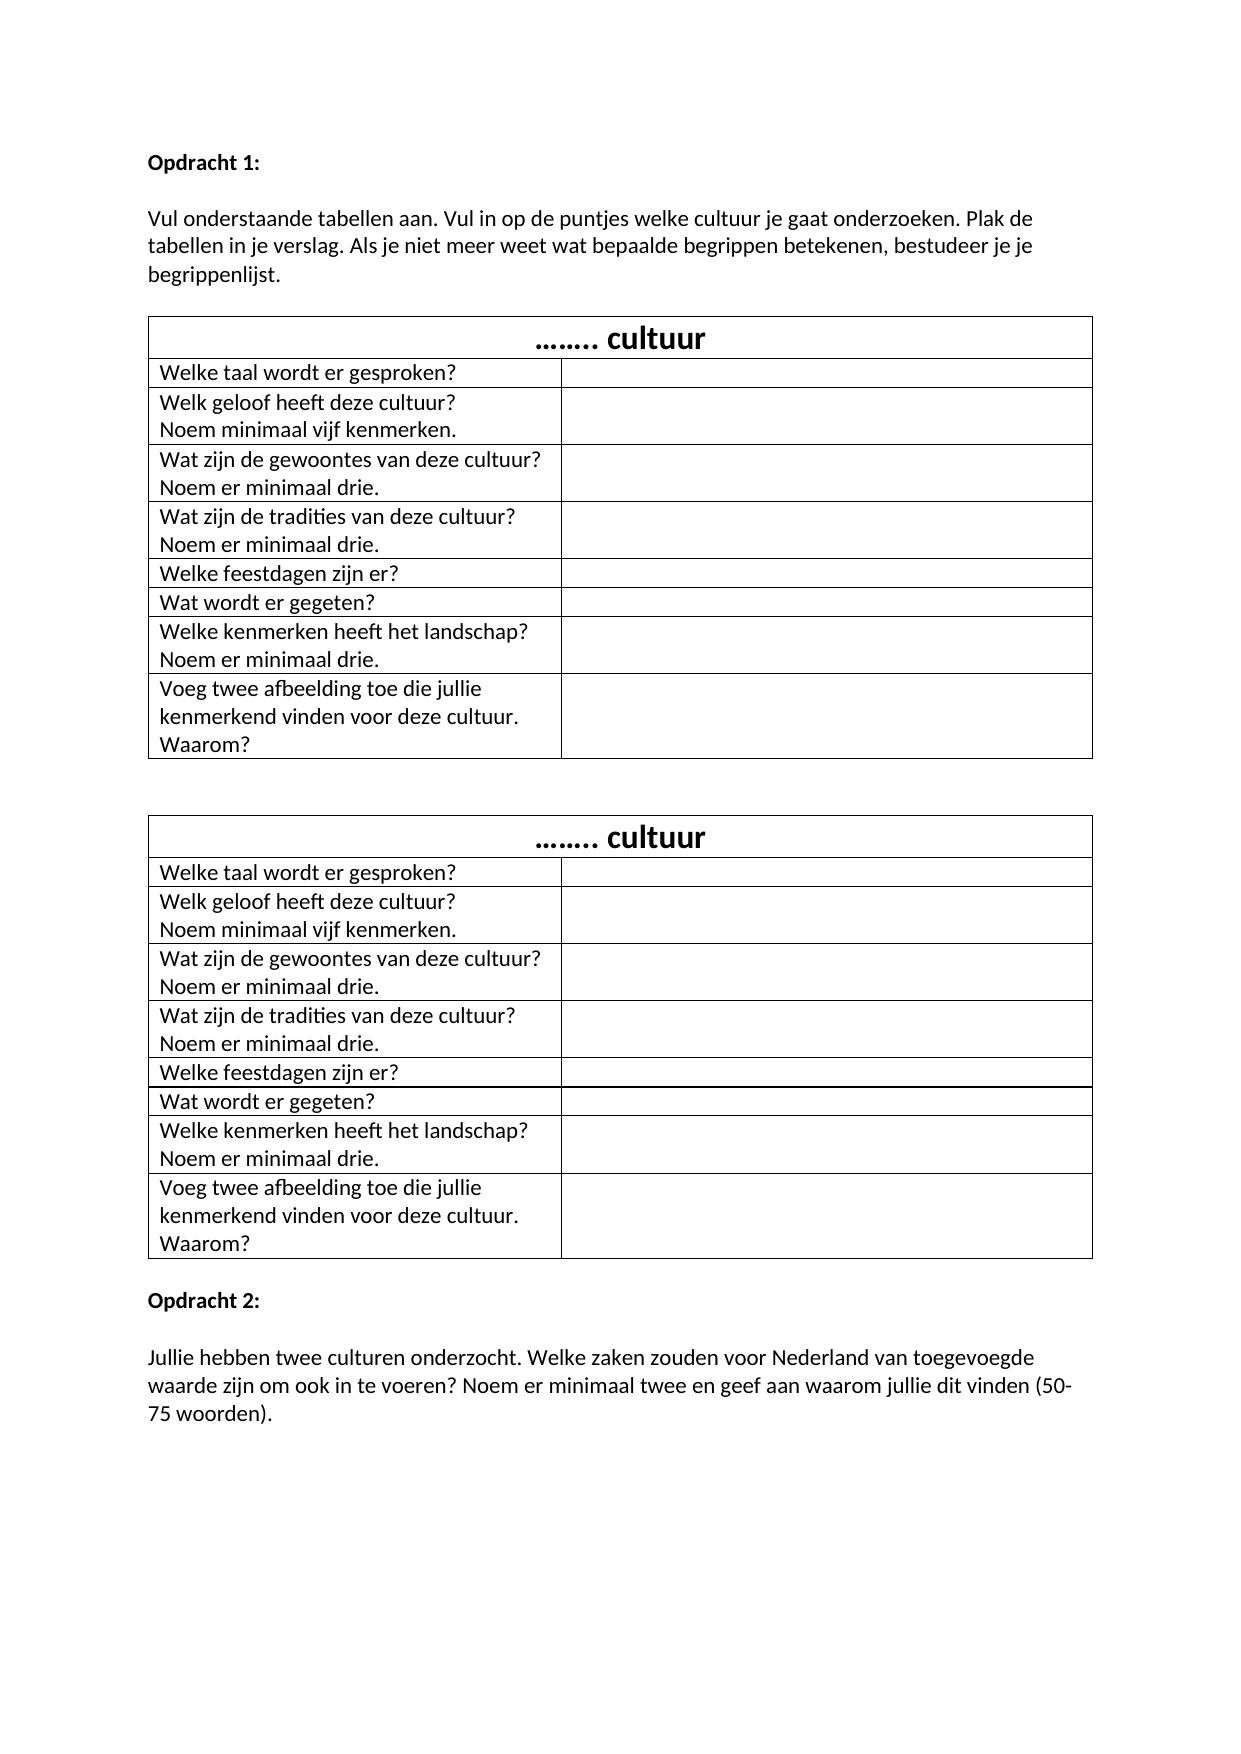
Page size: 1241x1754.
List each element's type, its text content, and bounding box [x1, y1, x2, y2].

text Opdracht 1: [148, 148, 1093, 176]
table_cell Welk geloof heeft deze cultuur? Noem minimaal vijf kenmerken. [149, 887, 561, 943]
table_cell Wat wordt er gegeten? [149, 588, 561, 616]
table_cell [562, 502, 1092, 558]
table_cell Welk geloof heeft deze cultuur? Noem minimaal vijf kenmerken. [149, 388, 561, 444]
table_cell Voeg twee afbeelding toe die jullie kenmerkend vinden voor deze cultuur. Waarom? [149, 1174, 561, 1258]
table_cell Welke taal wordt er gesproken? [149, 359, 561, 387]
table_cell [562, 1174, 1092, 1258]
text Jullie hebben twee culturen onderzocht. Welke zaken zouden voor Nederland van toegevoegde waarde zijn om ook in te voeren? Noem er minimaal twee en geef aan waarom jullie dit vinden (50-75 woorden). [148, 1343, 1093, 1427]
table_cell Wat zijn de tradities van deze cultuur? Noem er minimaal drie. [149, 1001, 561, 1057]
table_cell Wat zijn de gewoontes van deze cultuur? Noem er minimaal drie. [149, 944, 561, 1000]
table_cell [562, 445, 1092, 501]
table_cell [562, 388, 1092, 444]
table_cell [562, 1116, 1092, 1172]
table_cell Welke feestdagen zijn er? [149, 559, 561, 587]
table_cell Welke kenmerken heeft het landschap? Noem er minimaal drie. [149, 1116, 561, 1172]
table_cell [562, 1001, 1092, 1057]
table_cell [562, 944, 1092, 1000]
table_cell [562, 674, 1092, 758]
table_cell Welke feestdagen zijn er? [149, 1058, 561, 1086]
table_cell Welke taal wordt er gesproken? [149, 858, 561, 886]
table_cell Wat zijn de tradities van deze cultuur? Noem er minimaal drie. [149, 502, 561, 558]
table_cell [562, 588, 1092, 616]
table_cell Wat wordt er gegeten? [149, 1088, 561, 1115]
table_header …….. cultuur [149, 816, 1092, 857]
table_cell [562, 1058, 1092, 1086]
table_cell [562, 359, 1092, 387]
table_cell [562, 559, 1092, 587]
table_cell Wat zijn de gewoontes van deze cultuur? Noem er minimaal drie. [149, 445, 561, 501]
table_cell [562, 617, 1092, 673]
table_cell [562, 858, 1092, 886]
table_cell [562, 887, 1092, 943]
text Opdracht 2: [148, 1287, 1093, 1315]
table_cell Voeg twee afbeelding toe die jullie kenmerkend vinden voor deze cultuur. Waarom? [149, 674, 561, 758]
table_cell [562, 1088, 1092, 1115]
table_header …….. cultuur [149, 317, 1092, 357]
table_cell Welke kenmerken heeft het landschap? Noem er minimaal drie. [149, 617, 561, 673]
text Vul onderstaande tabellen aan. Vul in op de puntjes welke cultuur je gaat onderzoeken. Plak de tabellen in je verslag. Als je niet meer weet wat bepaalde begrippen betekenen, bestudeer je je begrippenlijst. [148, 204, 1093, 288]
